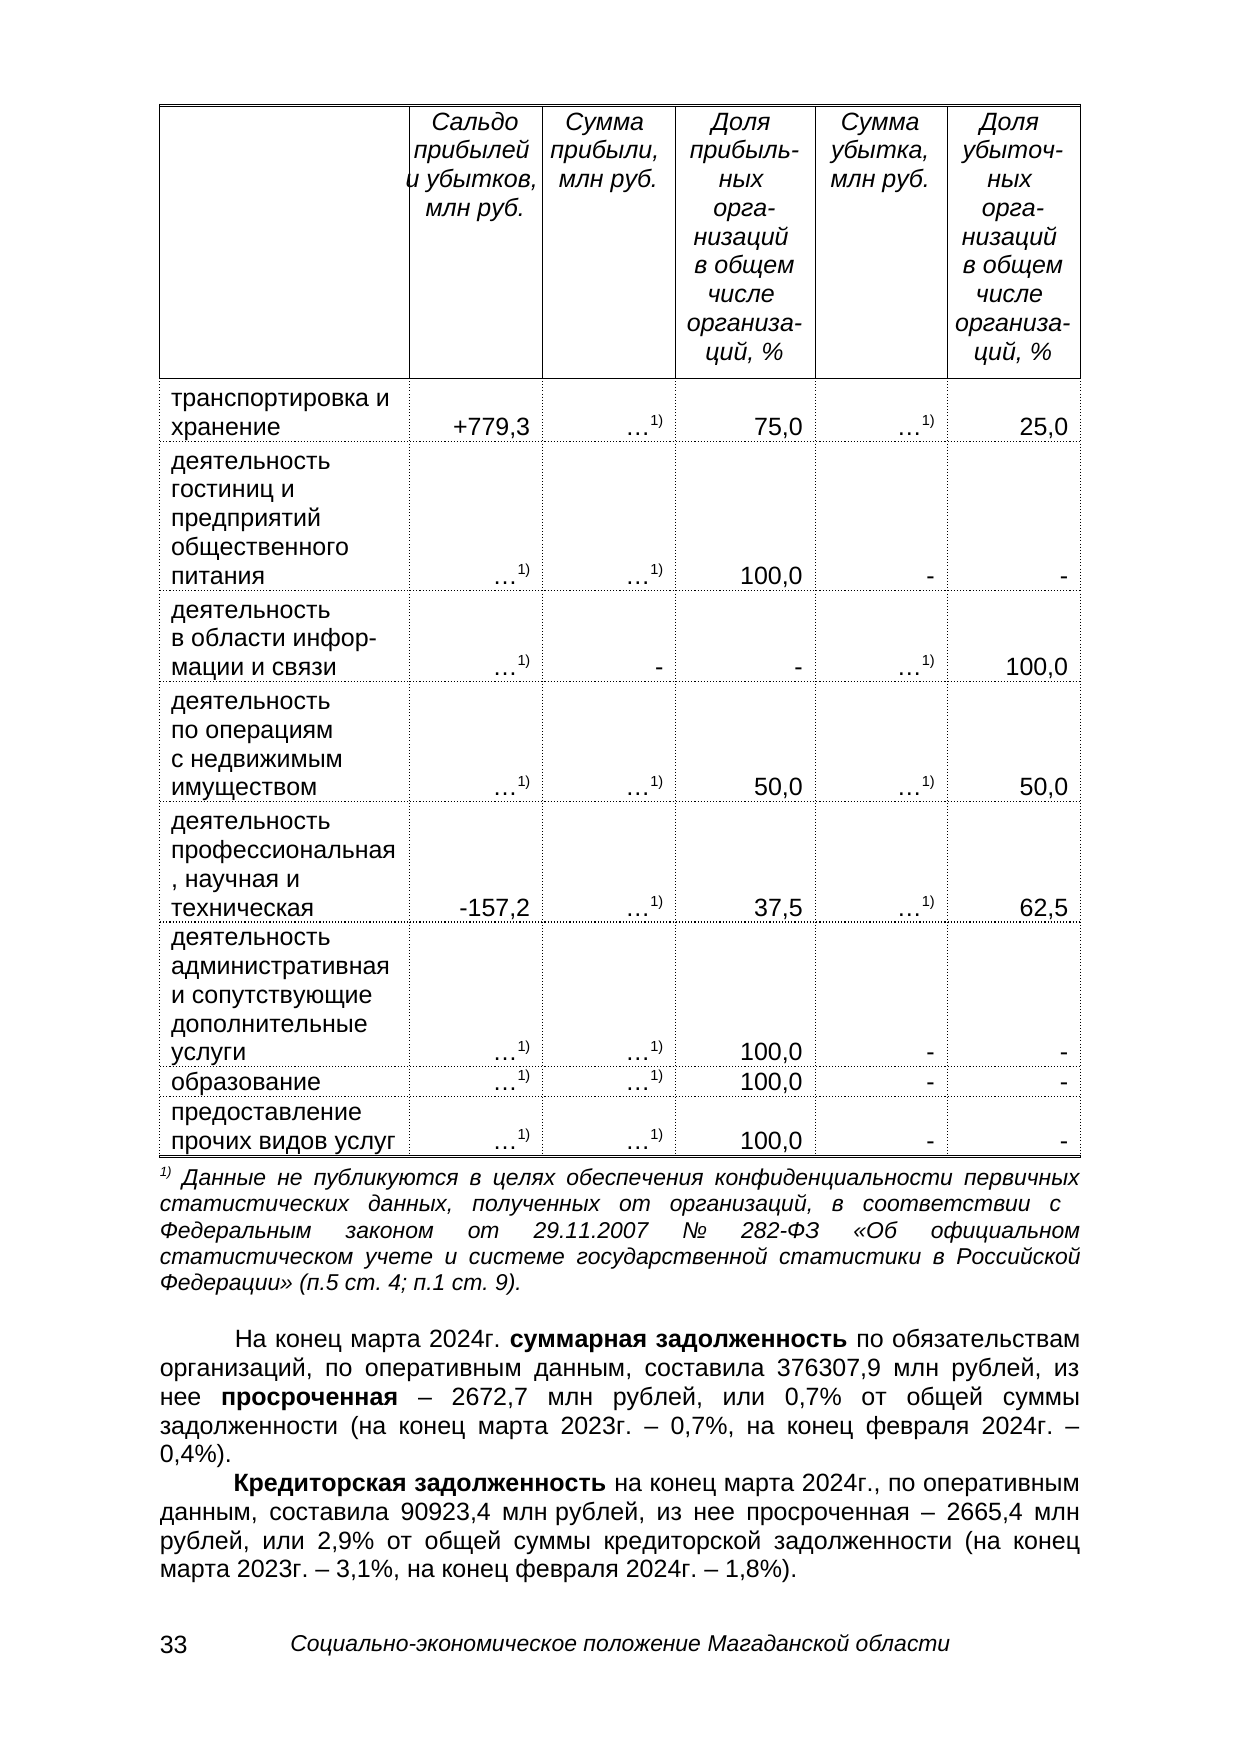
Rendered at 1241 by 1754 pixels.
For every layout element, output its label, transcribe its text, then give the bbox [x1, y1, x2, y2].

text 1) Данные не публикуются в целях обеспечения конфиденциальности первичных статистических данных, полученных от организаций, в соответствии с Федеральным законом от 29.11.2007 № 282-ФЗ «Об официальном статистическом учете и системе государственной статистики в Российской Федерации» (п.5 ст. 4; п.1 ст. 9). [159, 1164, 1081, 1296]
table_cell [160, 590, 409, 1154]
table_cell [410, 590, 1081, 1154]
text Кредиторская задолженность на конец марта 2024г., по оперативным данным, составила 90923,4 млн рублей, из нее просроченная – 2665,4 млн рублей, или 2,9% от общей суммы кредиторской задолженности (на конец марта 2023г. – 3,1%, на конец февраля 2024г. – 1,8%). [159, 1468, 1081, 1583]
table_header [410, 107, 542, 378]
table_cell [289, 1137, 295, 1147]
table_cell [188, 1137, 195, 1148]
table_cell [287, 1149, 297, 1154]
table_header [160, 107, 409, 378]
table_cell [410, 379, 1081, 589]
text На конец марта 2024г. суммарная задолженность по обязательствам организаций, по оперативным данным, составила 376307,9 млн рублей, из нее просроченная – 2672,7 млн рублей, или 0,7% от общей суммы задолженности (на конец марта 2023г. – 0,7%, на конец февраля 2024г. – 0,4%). [159, 1324, 1081, 1468]
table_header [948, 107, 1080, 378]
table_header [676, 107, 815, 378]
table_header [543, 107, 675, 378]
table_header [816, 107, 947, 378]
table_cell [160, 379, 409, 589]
